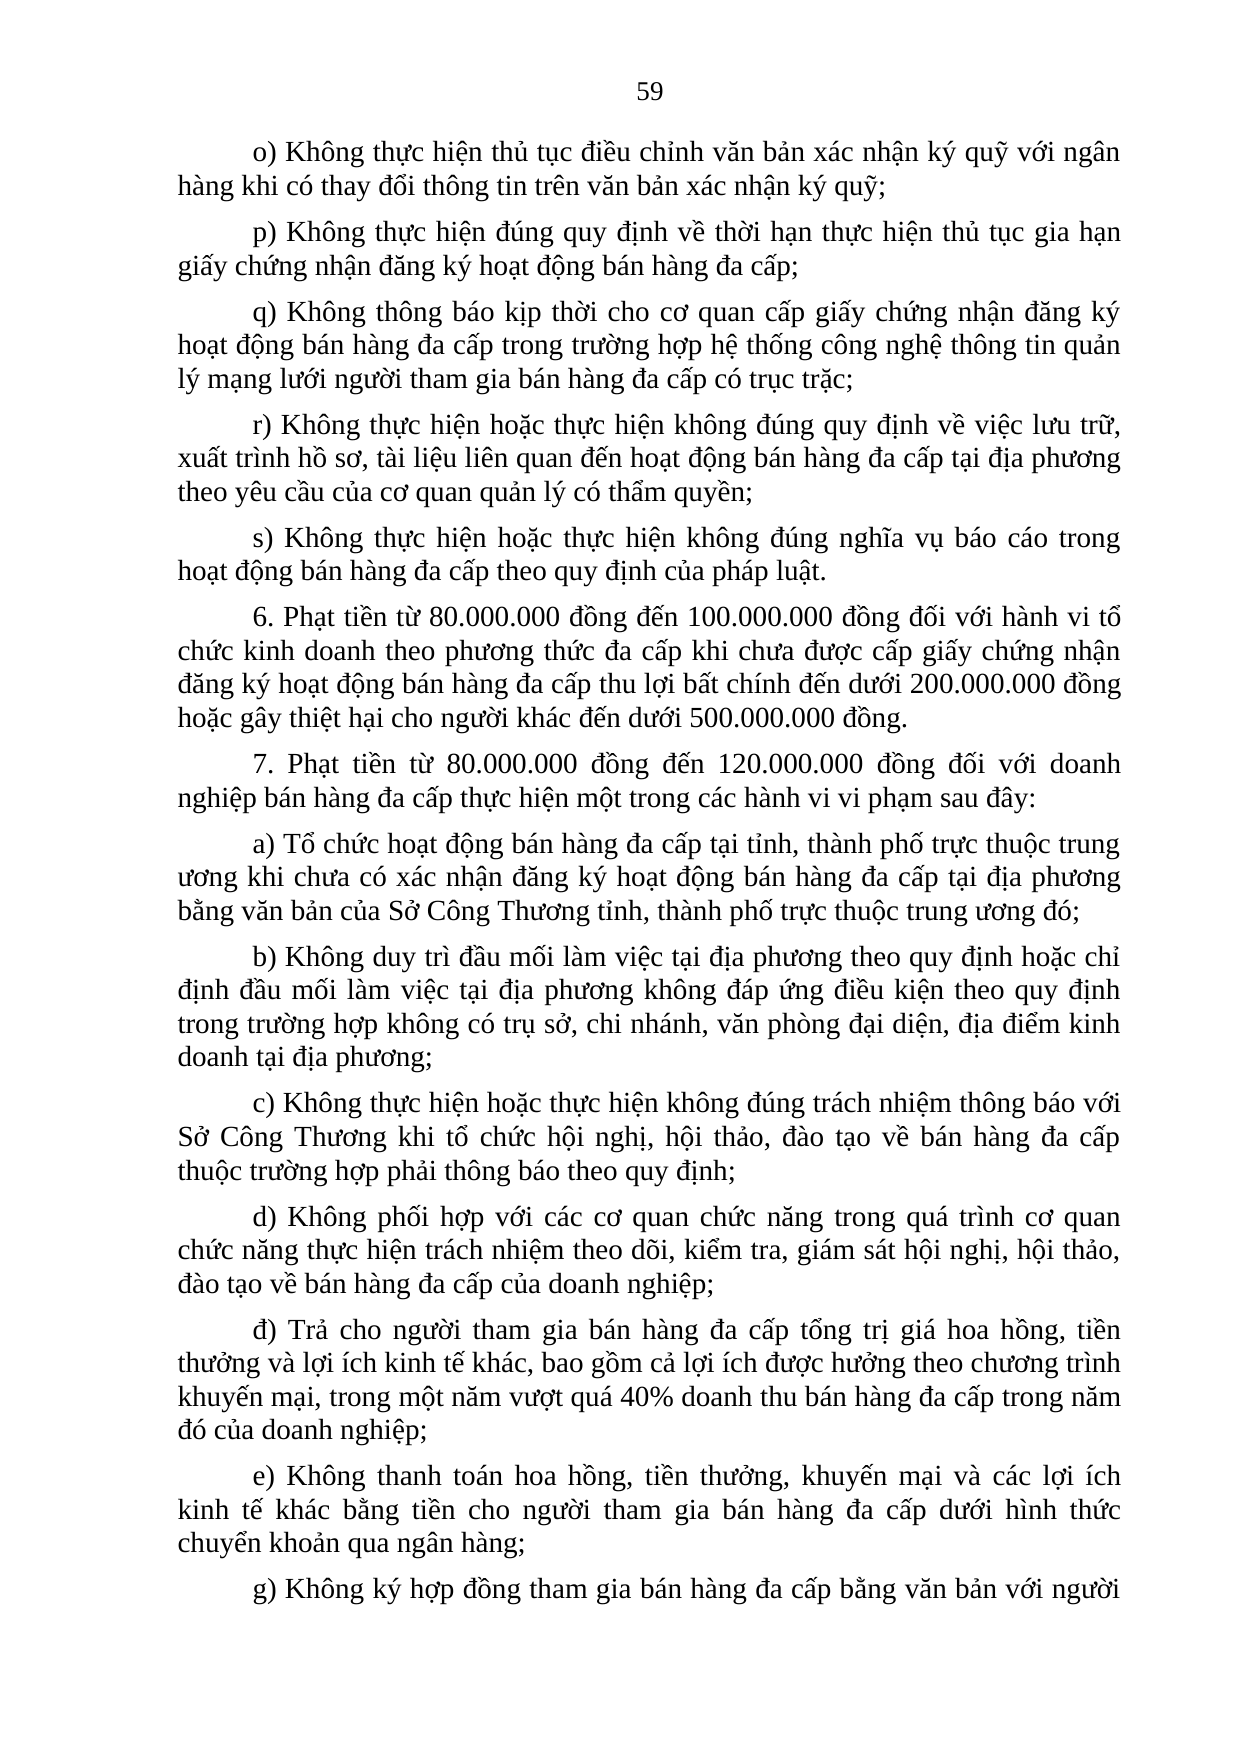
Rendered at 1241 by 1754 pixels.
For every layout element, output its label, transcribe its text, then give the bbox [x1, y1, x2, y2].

text q) Không thông báo kịp thời cho cơ quan cấp giấy chứng nhận đăng ký hoạt động bán hàng đa cấp trong trường hợp hệ thống công nghệ thông tin quản lý mạng lưới người tham gia bán hàng đa cấp có trục trặc; [177, 294, 1122, 394]
text a) Tổ chức hoạt động bán hàng đa cấp tại tỉnh, thành phố trực thuộc trung ương khi chưa có xác nhận đăng ký hoạt động bán hàng đa cấp tại địa phương bằng văn bản của Sở Công Thương tỉnh, thành phố trực thuộc trung ương đó; [177, 826, 1122, 926]
text r) Không thực hiện hoặc thực hiện không đúng quy định về việc lưu trữ, xuất trình hồ sơ, tài liệu liên quan đến hoạt động bán hàng đa cấp tại địa phương theo yêu cầu của cơ quan quản lý có thẩm quyền; [177, 407, 1122, 507]
text b) Không duy trì đầu mối làm việc tại địa phương theo quy định hoặc chỉ định đầu mối làm việc tại địa phương không đáp ứng điều kiện theo quy định trong trường hợp không có trụ sở, chi nhánh, văn phòng đại diện, địa điểm kinh doanh tại địa phương; [177, 939, 1122, 1073]
text c) Không thực hiện hoặc thực hiện không đúng trách nhiệm thông báo với Sở Công Thương khi tổ chức hội nghị, hội thảo, đào tạo về bán hàng đa cấp thuộc trường hợp phải thông báo theo quy định; [177, 1086, 1122, 1186]
text d) Không phối hợp với các cơ quan chức năng trong quá trình cơ quan chức năng thực hiện trách nhiệm theo dõi, kiểm tra, giám sát hội nghị, hội thảo, đào tạo về bán hàng đa cấp của doanh nghiệp; [177, 1199, 1122, 1299]
text đ) Trả cho người tham gia bán hàng đa cấp tổng trị giá hoa hồng, tiền thưởng và lợi ích kinh tế khác, bao gồm cả lợi ích được hưởng theo chương trình khuyến mại, trong một năm vượt quá 40% doanh thu bán hàng đa cấp trong năm đó của doanh nghiệp; [177, 1312, 1122, 1446]
text 7. Phạt tiền từ 80.000.000 đồng đến 120.000.000 đồng đối với doanh nghiệp bán hàng đa cấp thực hiện một trong các hành vi vi phạm sau đây: [177, 746, 1122, 813]
text e) Không thanh toán hoa hồng, tiền thưởng, khuyến mại và các lợi ích kinh tế khác bằng tiền cho người tham gia bán hàng đa cấp dưới hình thức chuyển khoản qua ngân hàng; [177, 1458, 1122, 1559]
text 6. Phạt tiền từ 80.000.000 đồng đến 100.000.000 đồng đối với hành vi tổ chức kinh doanh theo phương thức đa cấp khi chưa được cấp giấy chứng nhận đăng ký hoạt động bán hàng đa cấp thu lợi bất chính đến dưới 200.000.000 đồng hoặc gây thiệt hại cho người khác đến dưới 500.000.000 đồng. [177, 599, 1122, 734]
text o) Không thực hiện thủ tục điều chỉnh văn bản xác nhận ký quỹ với ngân hàng khi có thay đổi thông tin trên văn bản xác nhận ký quỹ; [177, 134, 1122, 202]
text s) Không thực hiện hoặc thực hiện không đúng nghĩa vụ báo cáo trong hoạt động bán hàng đa cấp theo quy định của pháp luật. [177, 520, 1122, 587]
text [177, 1572, 1122, 1605]
text p) Không thực hiện đúng quy định về thời hạn thực hiện thủ tục gia hạn giấy chứng nhận đăng ký hoạt động bán hàng đa cấp; [177, 214, 1122, 281]
